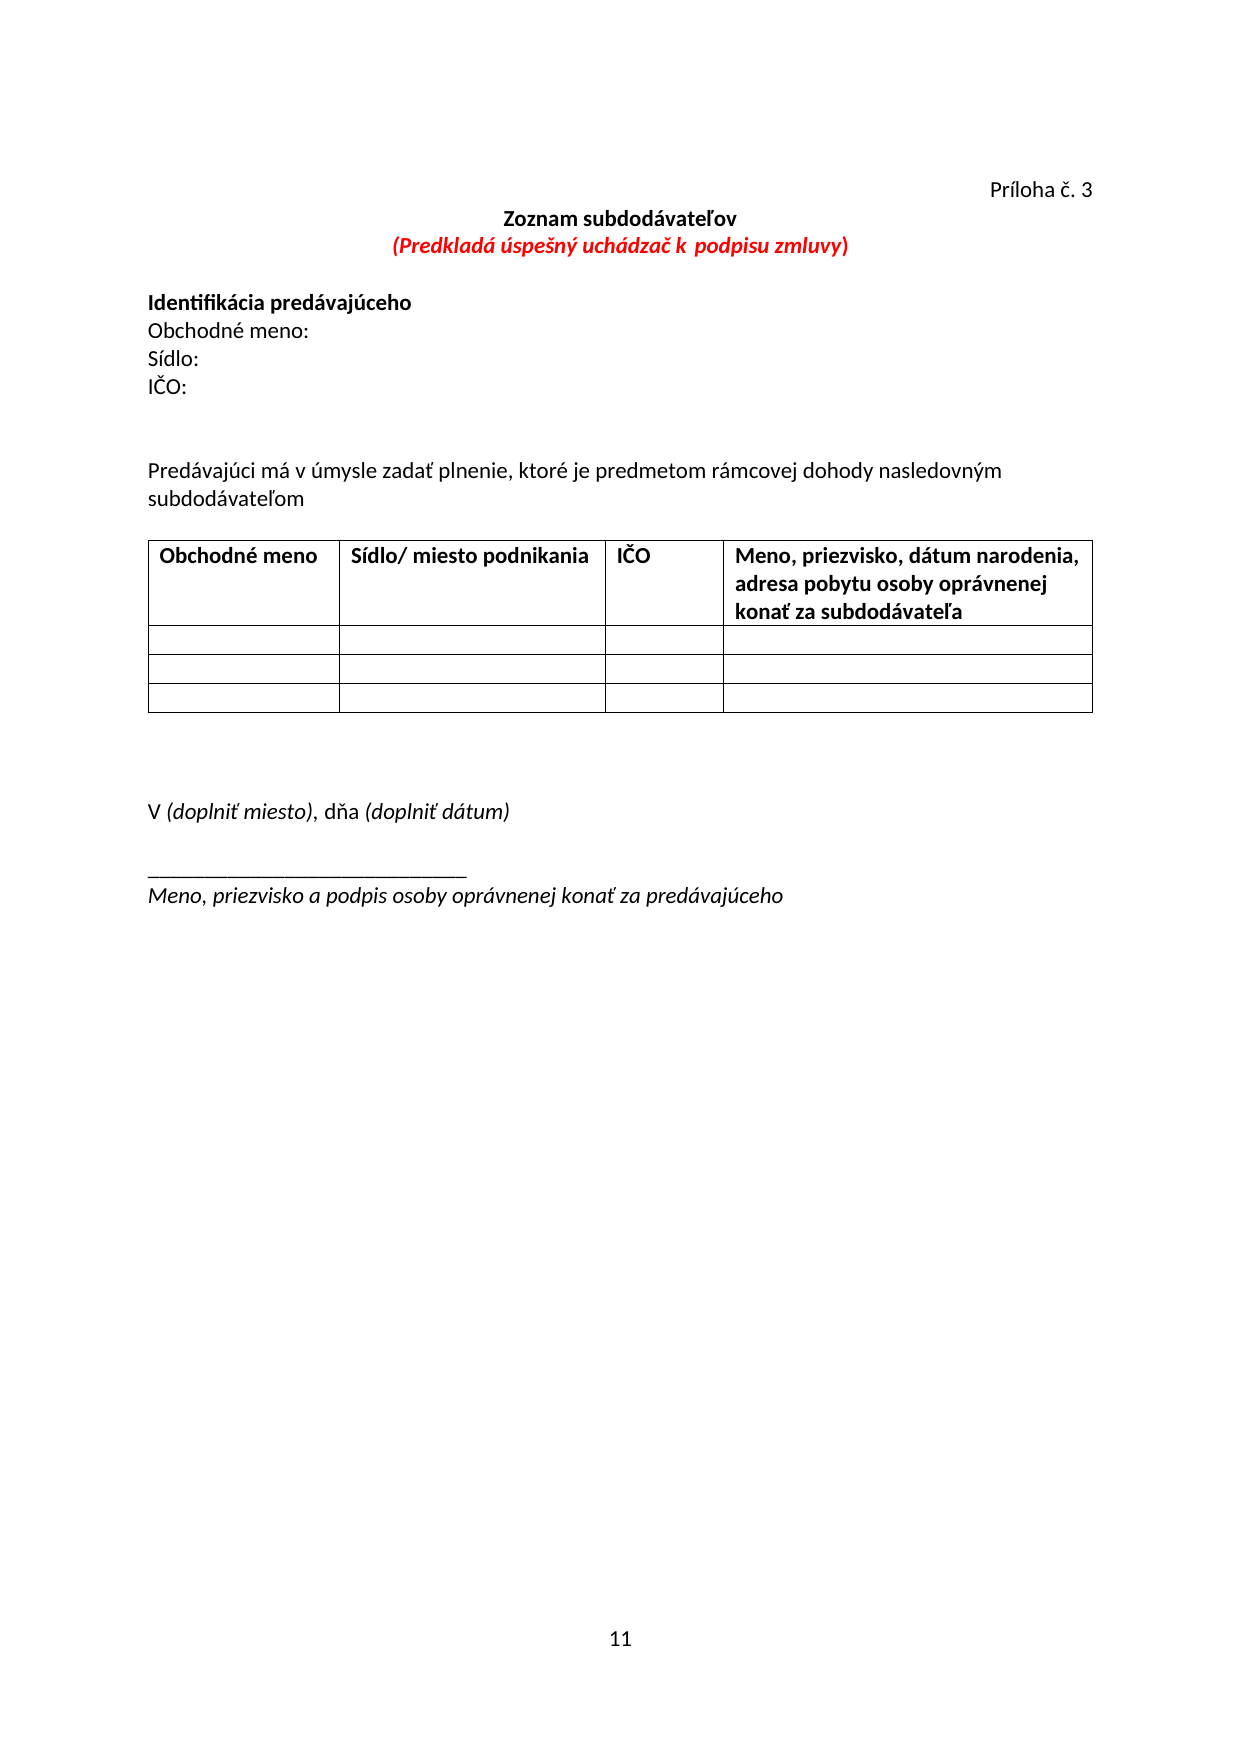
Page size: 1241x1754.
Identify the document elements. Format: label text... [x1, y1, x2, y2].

text (Predkladá úspešný uchádzač k podpisu zmluvy) [148, 232, 1093, 260]
table_cell [606, 626, 723, 654]
table_header Obchodné meno [149, 541, 339, 625]
text IČO: [148, 372, 1093, 400]
table_cell [724, 684, 1092, 712]
table_header Sídlo/ miesto podnikania [340, 541, 605, 625]
table_header IČO [606, 541, 723, 625]
table_cell [149, 655, 339, 683]
table_cell [340, 684, 605, 712]
text Sídlo: [148, 344, 1093, 372]
text Identifikácia predávajúceho [148, 288, 1093, 316]
text Obchodné meno: [148, 316, 1093, 344]
table_cell [606, 684, 723, 712]
text ____________________________ [148, 853, 1093, 881]
text Meno, priezvisko a podpis osoby oprávnenej konať za predávajúceho [148, 881, 1093, 909]
table_cell [149, 626, 339, 654]
table_header Meno, priezvisko, dátum narodenia, adresa pobytu osoby oprávnenej konať za subdodávateľa [724, 541, 1092, 625]
table_cell [340, 626, 605, 654]
table_cell [340, 655, 605, 683]
table_cell [149, 684, 339, 712]
text Zoznam subdodávateľov [148, 204, 1093, 232]
table_cell [606, 655, 723, 683]
table_cell [724, 626, 1092, 654]
text V (doplniť miesto), dňa (doplniť dátum) [148, 797, 1093, 825]
text Príloha č. 3 [148, 176, 1093, 204]
text Predávajúci má v úmysle zadať plnenie, ktoré je predmetom rámcovej dohody nasledovným subdodávateľom [148, 456, 1093, 512]
table_cell [724, 655, 1092, 683]
